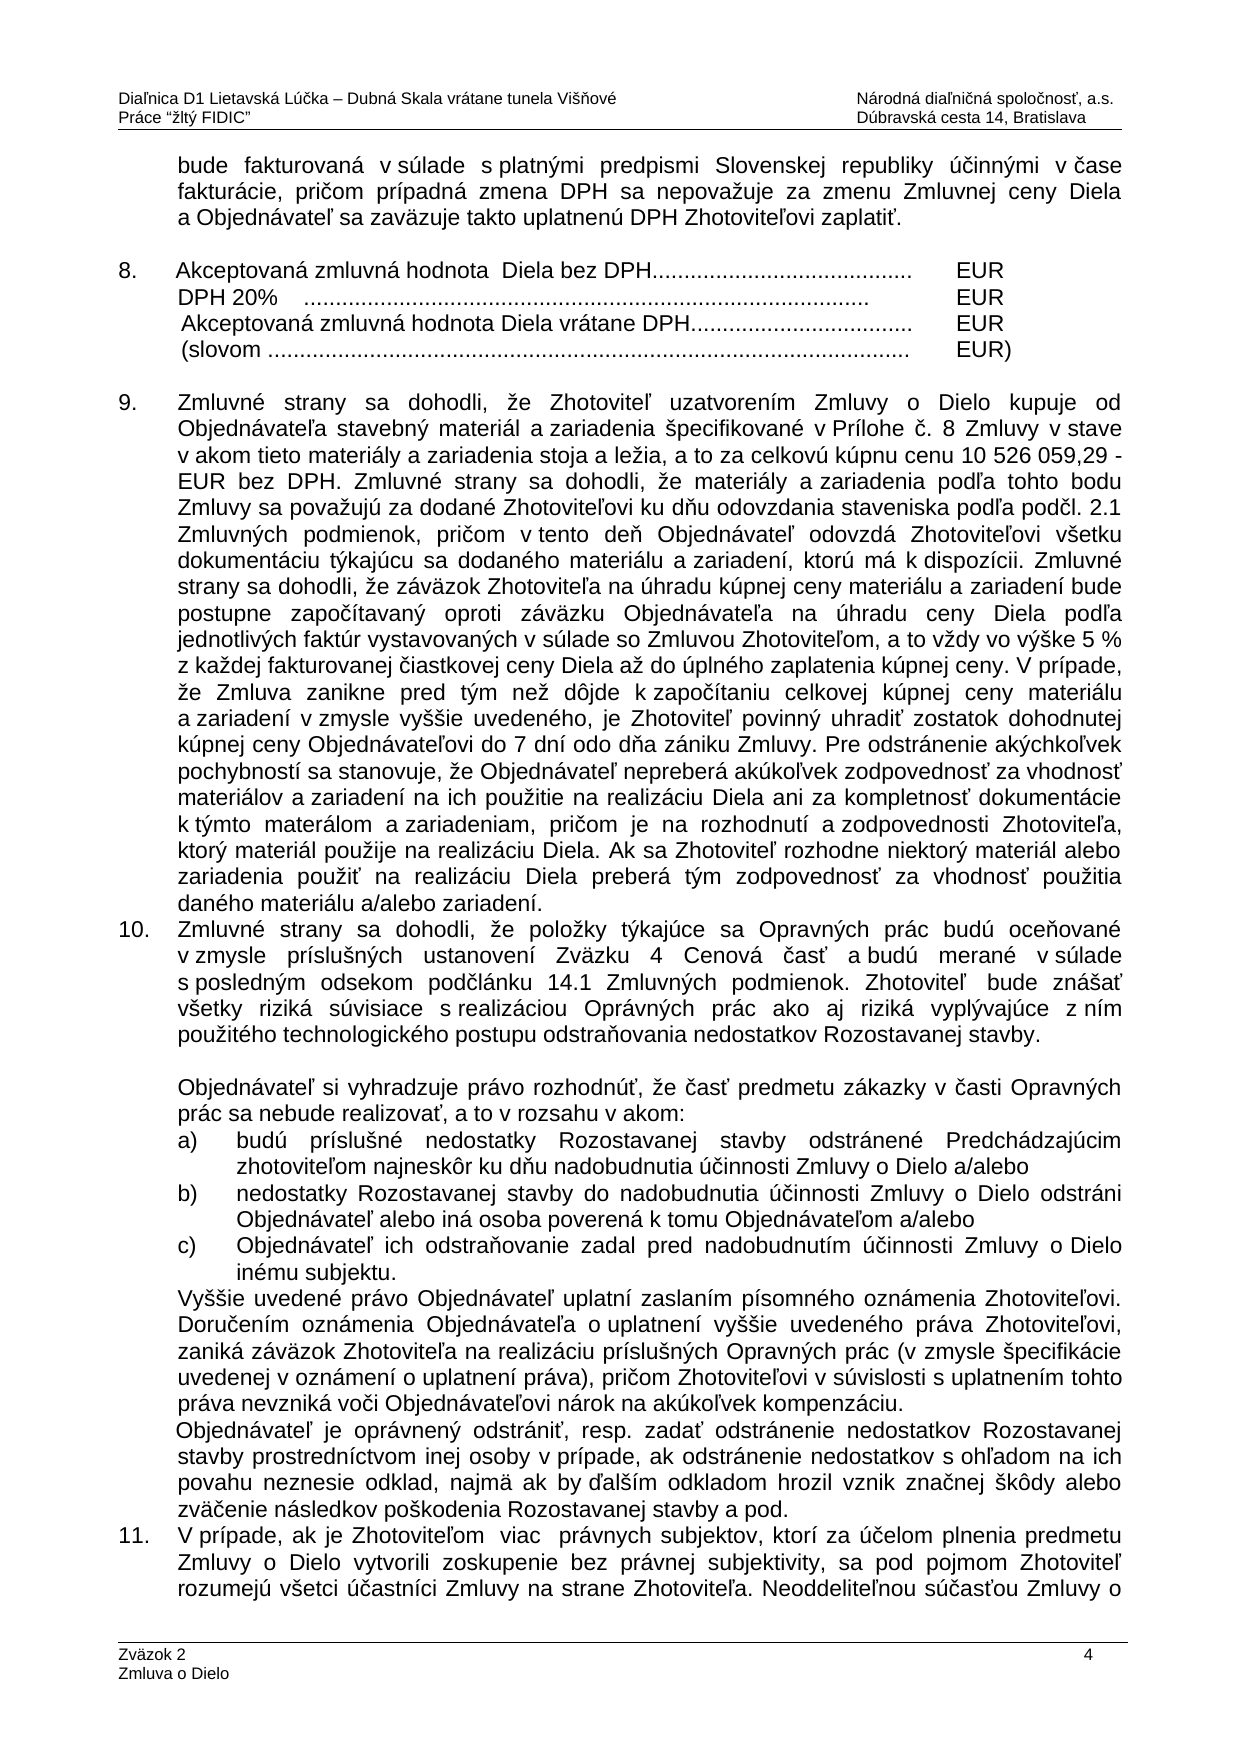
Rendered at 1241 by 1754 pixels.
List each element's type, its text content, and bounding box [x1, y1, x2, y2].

text DPH 20% ......................................................................................... EUR [177, 283, 1122, 310]
text c) Objednávateľ ich odstraňovanie zadal pred nadobudnutím účinnosti Zmluvy o Dielo inému subjektu. [177, 1232, 1122, 1285]
text Akceptovaná zmluvná hodnota Diela vrátane DPH................................... EUR [181, 310, 1122, 336]
text 9. Zmluvné strany sa dohodli, že Zhotoviteľ uzatvorením Zmluvy o Dielo kupuje od Objednávateľa stavebný materiál a zariadenia špecifikované v Prílohe č. 8 Zmluvy v stave v akom tieto materiály a zariadenia stoja a ležia, a to za celkovú kúpnu cenu 10 526 059,29 - EUR bez DPH. Zmluvné strany sa dohodli, že materiály a zariadenia podľa tohto bodu Zmluvy sa považujú za dodané Zhotoviteľovi ku dňu odovzdania staveniska podľa podčl. 2.1 Zmluvných podmienok, pričom v tento deň Objednávateľ odovzdá Zhotoviteľovi všetku dokumentáciu týkajúcu sa dodaného materiálu a zariadení, ktorú má k dispozícii. Zmluvné strany sa dohodli, že záväzok Zhotoviteľa na úhradu kúpnej ceny materiálu a zariadení bude postupne započítavaný oproti záväzku Objednávateľa na úhradu ceny Diela podľa jednotlivých faktúr vystavovaných v súlade so Zmluvou Zhotoviteľom, a to vždy vo výške 5 % z každej fakturovanej čiastkovej ceny Diela až do úplného zaplatenia kúpnej ceny. V prípade, že Zmluva zanikne pred tým než dôjde k započítaniu celkovej kúpnej ceny materiálu a zariadení v zmysle vyššie uvedeného, je Zhotoviteľ povinný uhradiť zostatok dohodnutej kúpnej ceny Objednávateľovi do 7 dní odo dňa zániku Zmluvy. Pre odstránenie akýchkoľvek pochybností sa stanovuje, že Objednávateľ nepreberá akúkoľvek zodpovednosť za vhodnosť materiálov a zariadení na ich použitie na realizáciu Diela ani za kompletnosť dokumentácie k týmto materálom a zariadeniam, pričom je na rozhodnutí a zodpovednosti Zhotoviteľa, ktorý materiál použije na realizáciu Diela. Ak sa Zhotoviteľ rozhodne niektorý materiál alebo zariadenia použiť na realizáciu Diela preberá tým zodpovednosť za vhodnosť použitia daného materiálu a/alebo zariadení. [118, 389, 1122, 916]
text (slovom ..................................................................................................... EUR) [181, 336, 1122, 362]
text Objednávateľ si vyhradzuje právo rozhodnúť, že časť predmetu zákazky v časti Opravných prác sa nebude realizovať, a to v rozsahu v akom: [177, 1074, 1122, 1127]
text 8. Akceptovaná zmluvná hodnota Diela bez DPH......................................... EUR [118, 257, 1122, 283]
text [118, 152, 1122, 231]
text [118, 1522, 1122, 1601]
text a) budú príslušné nedostatky Rozostavanej stavby odstránené Predchádzajúcim zhotoviteľom najneskôr ku dňu nadobudnutia účinnosti Zmluvy o Dielo a/alebo [177, 1127, 1122, 1179]
text Objednávateľ je oprávnený odstrániť, resp. zadať odstránenie nedostatkov Rozostavanej stavby prostredníctvom inej osoby v prípade, ak odstránenie nedostatkov s ohľadom na ich povahu neznesie odklad, najmä ak by ďalším odkladom hrozil vznik značnej škôdy alebo zväčenie následkov poškodenia Rozostavanej stavby a pod. [175, 1417, 1122, 1522]
text 10. Zmluvné strany sa dohodli, že položky týkajúce sa Opravných prác budú oceňované v zmysle príslušných ustanovení Zväzku 4 Cenová časť a budú merané v súlade s posledným odsekom podčlánku 14.1 Zmluvných podmienok. Zhotoviteľ bude znášať všetky riziká súvisiace s realizáciou Oprávných prác ako aj riziká vyplývajúce z ním použitého technologického postupu odstraňovania nedostatkov Rozostavanej stavby. [118, 916, 1122, 1048]
text b) nedostatky Rozostavanej stavby do nadobudnutia účinnosti Zmluvy o Dielo odstráni Objednávateľ alebo iná osoba poverená k tomu Objednávateľom a/alebo [177, 1179, 1122, 1232]
text Vyššie uvedené právo Objednávateľ uplatní zaslaním písomného oznámenia Zhotoviteľovi. Doručením oznámenia Objednávateľa o uplatnení vyššie uvedeného práva Zhotoviteľovi, zaniká záväzok Zhotoviteľa na realizáciu príslušných Opravných prác (v zmysle špecifikácie uvedenej v oznámení o uplatnení práva), pričom Zhotoviteľovi v súvislosti s uplatnením tohto práva nevzniká voči Objednávateľovi nárok na akúkoľvek kompenzáciu. [118, 1285, 1122, 1417]
